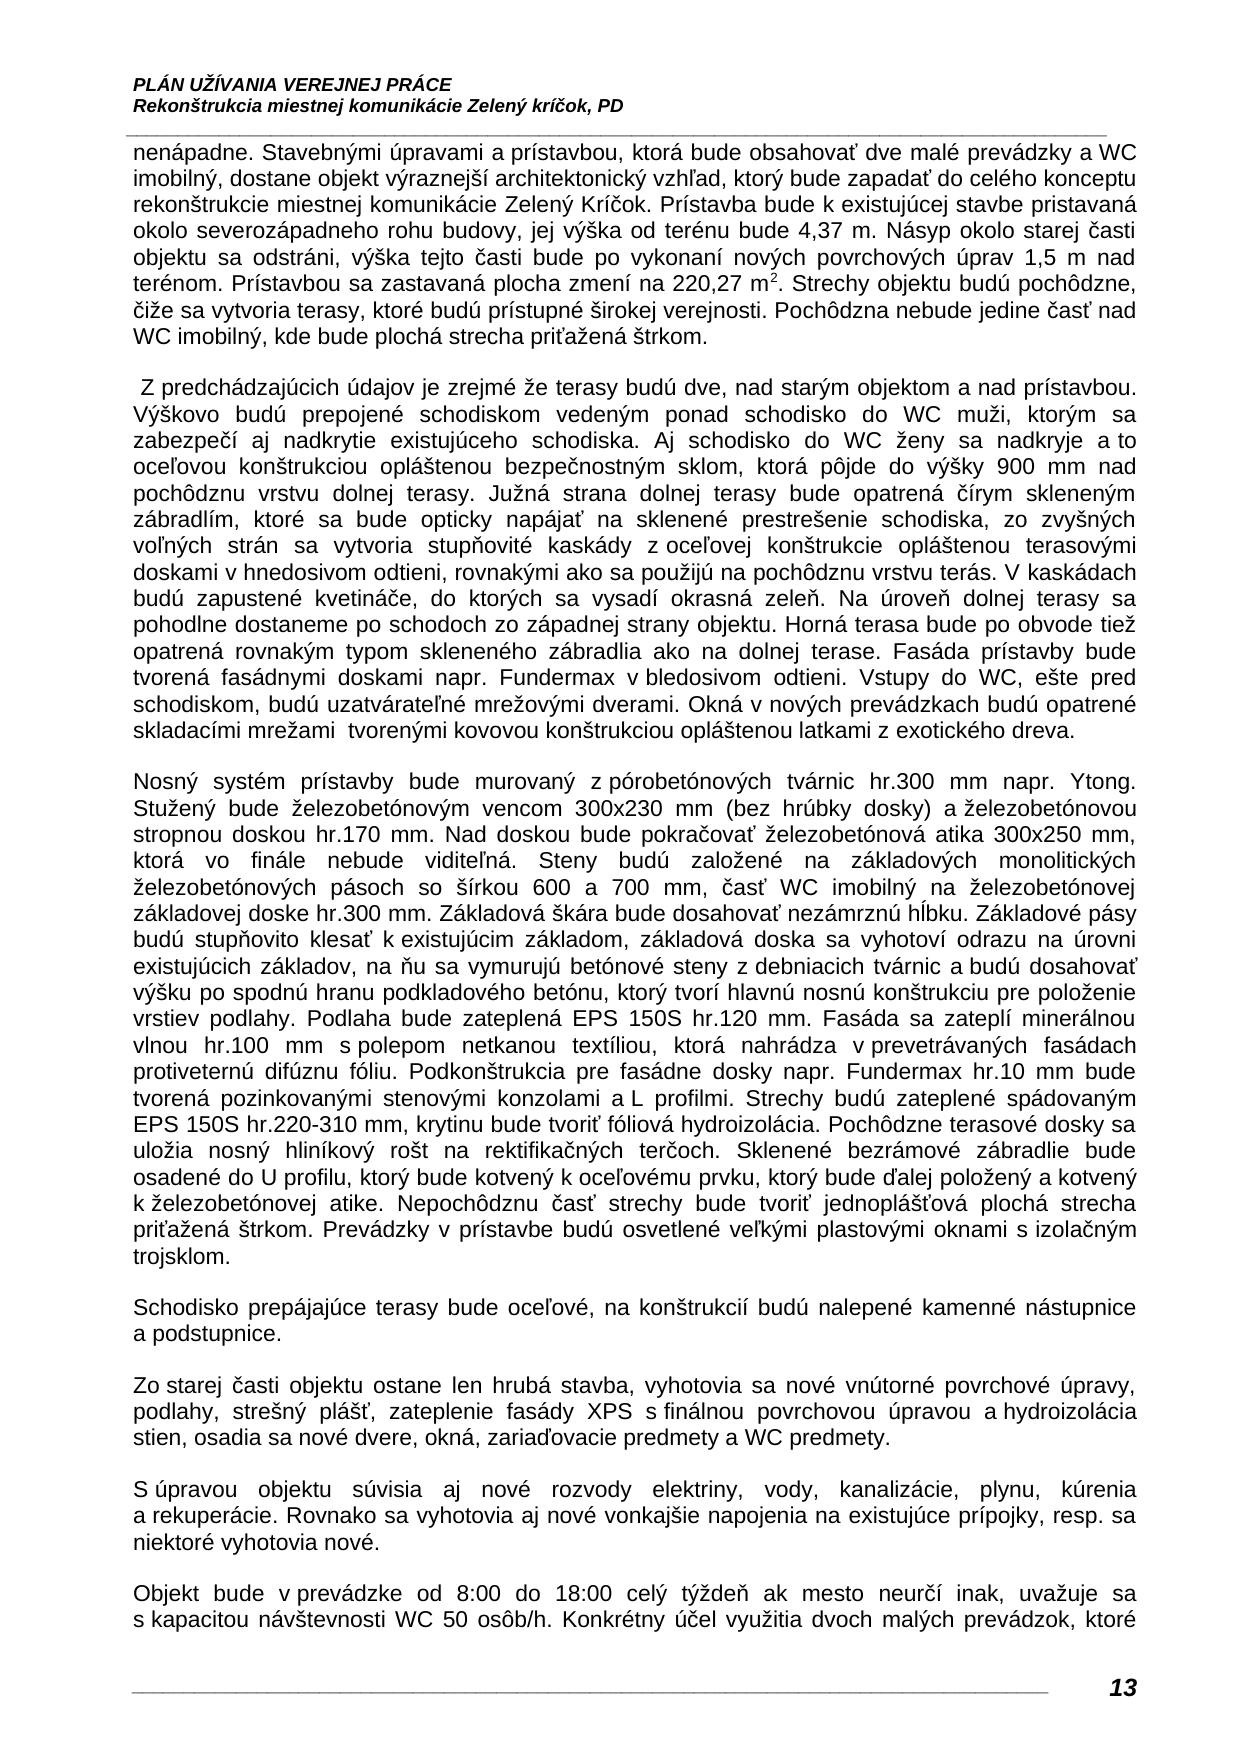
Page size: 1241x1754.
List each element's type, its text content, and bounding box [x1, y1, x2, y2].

text Z predchádzajúcich údajov je zrejmé že terasy budú dve, nad starým objektom a nad prístavbou. Výškovo budú prepojené schodiskom vedeným ponad schodisko do WC muži, ktorým sa zabezpečí aj nadkrytie existujúceho schodiska. Aj schodisko do WC ženy sa nadkryje a to oceľovou konštrukciou opláštenou bezpečnostným sklom, ktorá pôjde do výšky 900 mm nad pochôdznu vrstvu dolnej terasy. Južná strana dolnej terasy bude opatrená čírym skleneným zábradlím, ktoré sa bude opticky napájať na sklenené prestrešenie schodiska, zo zvyšných voľných strán sa vytvoria stupňovité kaskády z oceľovej konštrukcie opláštenou terasovými doskami v hnedosivom odtieni, rovnakými ako sa použijú na pochôdznu vrstvu terás. V kaskádach budú zapustené kvetináče, do ktorých sa vysadí okrasná zeleň. Na úroveň dolnej terasy sa pohodlne dostaneme po schodoch zo západnej strany objektu. Horná terasa bude po obvode tiež opatrená rovnakým typom skleneného zábradlia ako na dolnej terase. Fasáda prístavby bude tvorená fasádnymi doskami napr. Fundermax v bledosivom odtieni. Vstupy do WC, ešte pred schodiskom, budú uzatvárateľné mrežovými dverami. Okná v nových prevádzkach budú opatrené skladacími mrežami tvorenými kovovou konštrukciou opláštenou latkami z exotického dreva. [133, 374, 1137, 743]
text Schodisko prepájajúce terasy bude oceľové, na konštrukcií budú nalepené kamenné nástupnice a podstupnice. [133, 1294, 1137, 1347]
text S úpravou objektu súvisia aj nové rozvody elektriny, vody, kanalizácie, plynu, kúrenia a rekuperácie. Rovnako sa vyhotovia aj nové vonkajšie napojenia na existujúce prípojky, resp. sa niektoré vyhotovia nové. [133, 1476, 1137, 1555]
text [133, 1580, 1137, 1632]
text Zo starej časti objektu ostane len hrubá stavba, vyhotovia sa nové vnútorné povrchové úpravy, podlahy, strešný plášť, zateplenie fasády XPS s finálnou povrchovou úpravou a hydroizolácia stien, osadia sa nové dvere, okná, zariaďovacie predmety a WC predmety. [133, 1372, 1137, 1451]
text Nosný systém prístavby bude murovaný z pórobetónových tvárnic hr.300 mm napr. Ytong. Stužený bude železobetónovým vencom 300x230 mm (bez hrúbky dosky) a železobetónovou stropnou doskou hr.170 mm. Nad doskou bude pokračovať železobetónová atika 300x250 mm, ktorá vo finále nebude viditeľná. Steny budú založené na základových monolitických železobetónových pásoch so šírkou 600 a 700 mm, časť WC imobilný na železobetónovej základovej doske hr.300 mm. Základová škára bude dosahovať nezámrznú hĺbku. Základové pásy budú stupňovito klesať k existujúcim základom, základová doska sa vyhotoví odrazu na úrovni existujúcich základov, na ňu sa vymurujú betónové steny z debniacich tvárnic a budú dosahovať výšku po spodnú hranu podkladového betónu, ktorý tvorí hlavnú nosnú konštrukciu pre položenie vrstiev podlahy. Podlaha bude zateplená EPS 150S hr.120 mm. Fasáda sa zateplí minerálnou vlnou hr.100 mm s polepom netkanou textíliou, ktorá nahrádza v prevetrávaných fasádach protiveternú difúznu fóliu. Podkonštrukcia pre fasádne dosky napr. Fundermax hr.10 mm bude tvorená pozinkovanými stenovými konzolami a L profilmi. Strechy budú zateplené spádovaným EPS 150S hr.220-310 mm, krytinu bude tvoriť fóliová hydroizolácia. Pochôdzne terasové dosky sa uložia nosný hliníkový rošt na rektifikačných terčoch. Sklenené bezrámové zábradlie bude osadené do U profilu, ktorý bude kotvený k oceľovému prvku, ktorý bude ďalej položený a kotvený k železobetónovej atike. Nepochôdznu časť strechy bude tvoriť jednoplášťová plochá strecha priťažená štrkom. Prevádzky v prístavbe budú osvetlené veľkými plastovými oknami s izolačným trojsklom. [133, 768, 1137, 1269]
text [133, 138, 1137, 349]
